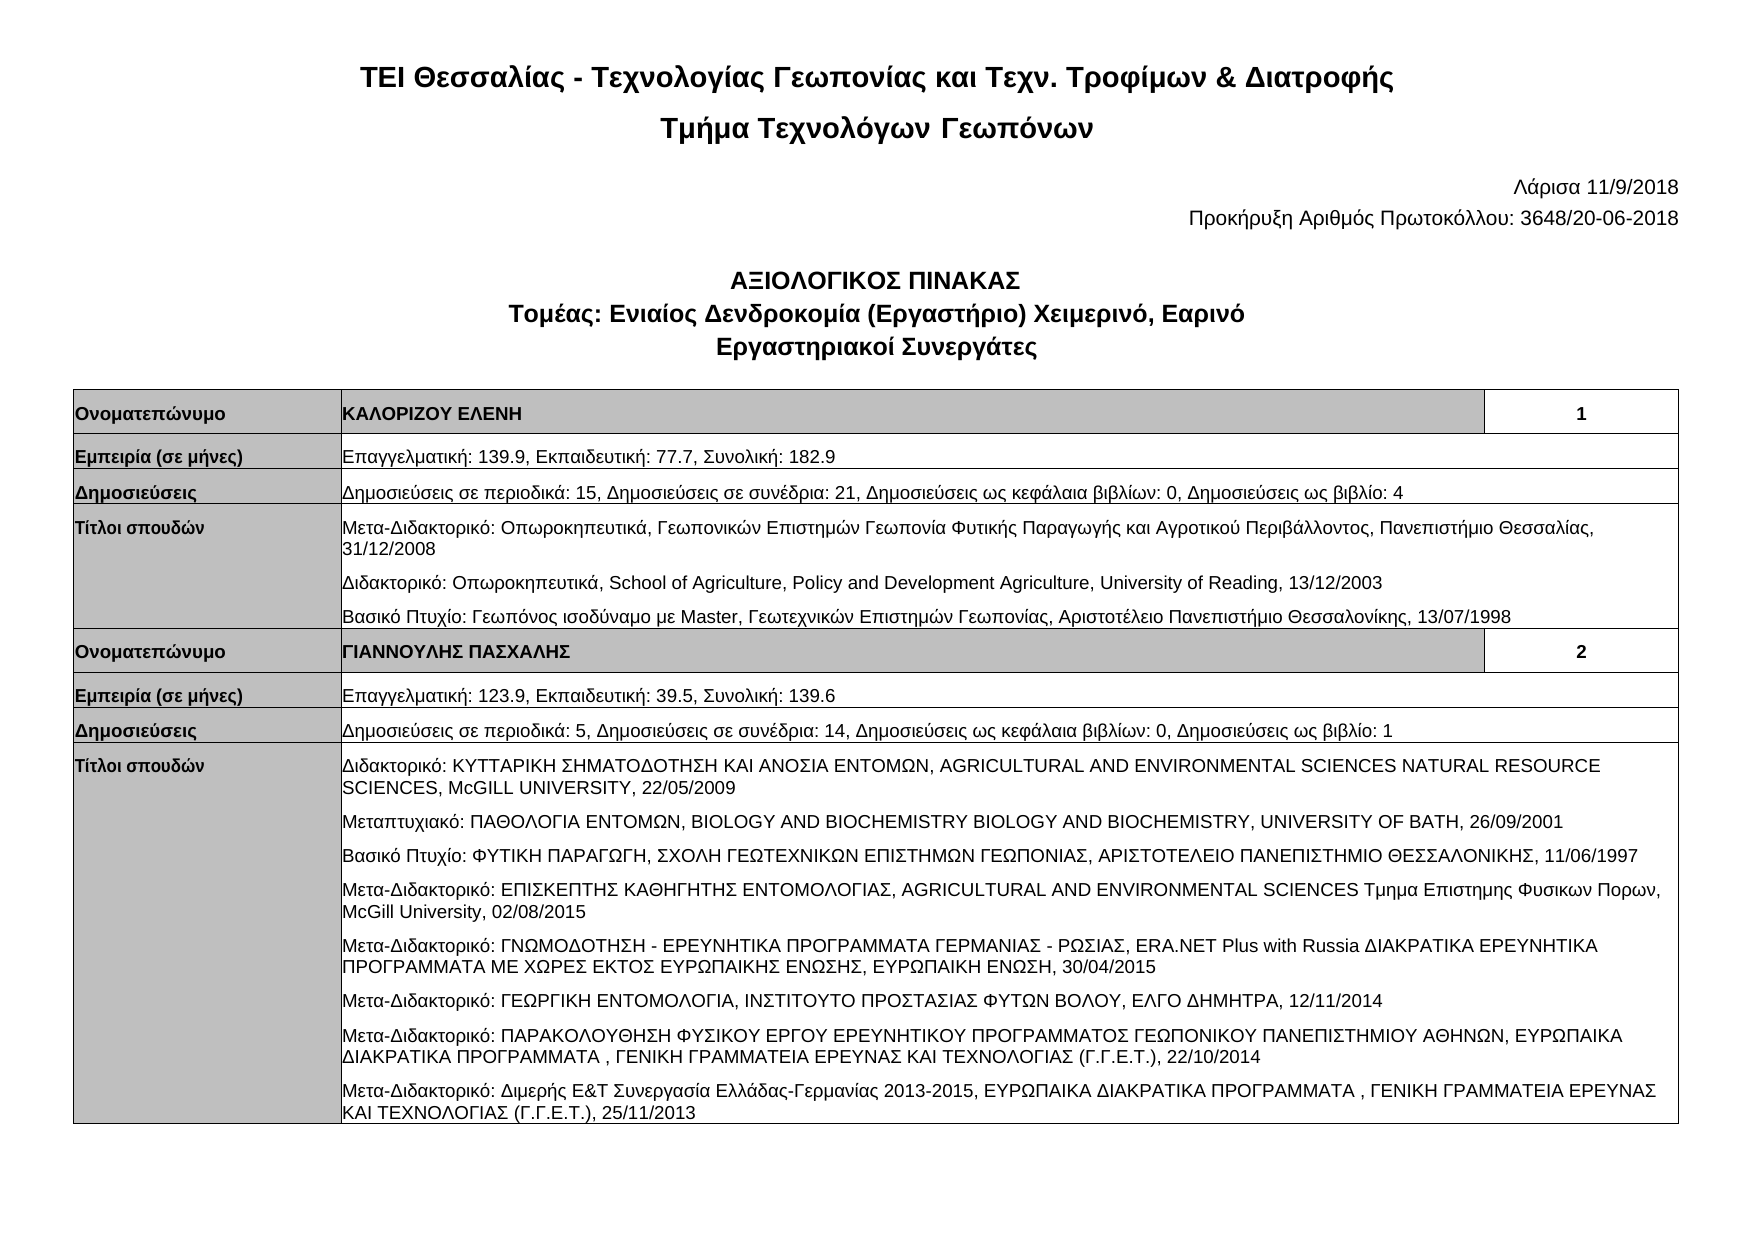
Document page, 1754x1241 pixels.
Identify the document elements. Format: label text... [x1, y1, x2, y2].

table_cell Δημοσιεύσεις [74, 708, 341, 742]
table_header 1 [1485, 390, 1678, 433]
text Λάρισα 11/9/2018 Προκήρυξη Αριθμός Πρωτοκόλλου: 3648/20-06-2018 [1184, 175, 1679, 230]
text ΑΞΙΟΛΟΓΙΚΟΣ ΠΙΝΑΚΑΣ [62, 266, 1691, 295]
text ΤΕΙ Θεσσαλίας - Τεχνολογίας Γεωπονίας και Τεχν. Τροφίμων & Διατροφής [62, 60, 1691, 94]
table_cell Τίτλοι σπουδών [74, 504, 341, 628]
table_cell Διδακτορικό: ΚΥΤΤΑΡΙΚΗ ΣΗΜΑΤΟΔΟΤΗΣΗ ΚΑΙ ΑΝΟΣΙΑ ΕΝΤΟΜΩΝ, AGRICULTURAL AND ENVIRONMENTAL SCIENCES NATURAL RESOURCE SCIENCES, McGILL UNIVERSITY, 22/05/2009 Μεταπτυχιακό: ΠΑΘΟΛΟΓΙΑ ΕΝΤΟΜΩΝ, BIOLOGY AND BIOCHEMISTRY BIOLOGY AND BIOCHEMISTRY, UNIVERSITY OF BATH, 26/09/2001 Βασικό Πτυχίο: ΦΥΤΙΚΗ ΠΑΡΑΓΩΓΗ, ΣΧΟΛΗ ΓΕΩΤΕΧΝΙΚΩΝ ΕΠΙΣΤΗΜΩΝ ΓΕΩΠΟΝΙΑΣ, AΡΙΣΤΟΤΕΛΕΙΟ ΠΑΝΕΠΙΣΤΗΜΙΟ ΘΕΣΣΑΛΟΝΙΚΗΣ, 11/06/1997 Μετα-Διδακτορικό: ΕΠΙΣΚΕΠΤΗΣ ΚΑΘΗΓΗΤΗΣ ΕΝΤΟΜΟΛΟΓΙΑΣ, AGRICULTURAL AND ENVIRONMENTAL SCIENCES Τμημα Επιστημης Φυσικων Πορων, McGill University, 02/08/2015 Μετα-Διδακτορικό: ΓΝΩΜΟΔΟΤΗΣΗ - ΕΡΕΥΝΗΤΙΚΑ ΠΡΟΓΡΑΜΜΑΤΑ ΓΕΡΜΑΝΙΑΣ - ΡΩΣΙΑΣ, ERA.NET Plus with Russia ΔΙΑΚΡΑΤΙΚΑ ΕΡΕΥΝΗΤΙΚΑ ΠΡΟΓΡΑΜΜΑΤΑ ΜΕ ΧΩΡΕΣ ΕΚΤΟΣ ΕΥΡΩΠΑΙΚΗΣ ΕΝΩΣΗΣ, ΕΥΡΩΠΑΙΚΗ ΕΝΩΣΗ, 30/04/2015 Μετα-Διδακτορικό: ΓΕΩΡΓΙΚΗ ΕΝΤΟΜΟΛΟΓΙΑ, ΙΝΣΤΙΤΟΥΤΟ ΠΡΟΣΤΑΣΙΑΣ ΦΥΤΩΝ ΒΟΛΟΥ, ΕΛΓΟ ΔΗΜΗΤΡΑ, 12/11/2014 Μετα-Διδακτορικό: ΠΑΡΑΚΟΛΟΥΘΗΣΗ ΦΥΣΙΚΟΥ ΕΡΓΟΥ ΕΡΕΥΝΗΤΙΚΟΥ ΠΡΟΓΡΑΜΜΑΤΟΣ ΓΕΩΠΟΝΙΚΟΥ ΠΑΝΕΠΙΣΤΗΜΙΟΥ ΑΘΗΝΩΝ, ΕΥΡΩΠΑΙΚΑ ΔΙΑΚΡΑΤΙΚΑ ΠΡΟΓΡΑΜΜΑΤΑ , ΓΕΝΙΚΗ ΓΡΑΜΜΑΤΕΙΑ ΕΡΕΥΝΑΣ ΚΑΙ ΤΕΧΝΟΛΟΓΙΑΣ (Γ.Γ.Ε.Τ.), 22/10/2014 Μετα-Διδακτορικό: Διμερής Ε&Τ Συνεργασία Ελλάδας-Γερμανίας 2013-2015, ΕΥΡΩΠΑΙΚΑ ΔΙΑΚΡΑΤΙΚΑ ΠΡΟΓΡΑΜΜΑΤΑ , ΓΕΝΙΚΗ ΓΡΑΜΜΑΤΕΙΑ ΕΡΕΥΝΑΣ ΚΑΙ ΤΕΧΝΟΛΟΓΙΑΣ (Γ.Γ.Ε.Τ.), 25/11/2013 [342, 743, 1678, 1123]
table_cell ΓΙΑΝΝΟΥΛΗΣ ΠΑΣΧΑΛΗΣ [342, 629, 1484, 672]
table_cell Μετα-Διδακτορικό: Οπωροκηπευτικά, Γεωπονικών Επιστημών Γεωπονία Φυτικής Παραγωγής και Αγροτικού Περιβάλλοντος, Πανεπιστήμιο Θεσσαλίας, 31/12/2008 Διδακτορικό: Οπωροκηπευτικά, School of Agriculture, Policy and Development Agriculture, University of Reading, 13/12/2003 Βασικό Πτυχίο: Γεωπόνος ισοδύναμο με Master, Γεωτεχνικών Επιστημών Γεωπονίας, Αριστοτέλειο Πανεπιστήμιο Θεσσαλονίκης, 13/07/1998 [342, 504, 1678, 628]
table_cell Επαγγελματική: 139.9, Εκπαιδευτική: 77.7, Συνολική: 182.9 [342, 434, 1678, 468]
table_cell Τίτλοι σπουδών [74, 743, 341, 1123]
table_cell Εμπειρία (σε μήνες) [74, 434, 341, 468]
table_cell Δημοσιεύσεις [74, 469, 341, 503]
table_cell Δημοσιεύσεις σε περιοδικά: 15, Δημοσιεύσεις σε συνέδρια: 21, Δημοσιεύσεις ως κεφάλαια βιβλίων: 0, Δημοσιεύσεις ως βιβλίο: 4 [342, 469, 1678, 503]
table_cell 2 [1485, 629, 1678, 672]
table_cell Δημοσιεύσεις σε περιοδικά: 5, Δημοσιεύσεις σε συνέδρια: 14, Δημοσιεύσεις ως κεφάλαια βιβλίων: 0, Δημοσιεύσεις ως βιβλίο: 1 [342, 708, 1678, 742]
text Τμήμα Τεχνολόγων Γεωπόνων [62, 111, 1691, 145]
table_cell Επαγγελματική: 123.9, Εκπαιδευτική: 39.5, Συνολική: 139.6 [342, 673, 1678, 707]
table_header ΚΑΛΟΡΙΖΟΥ ΕΛΕΝΗ [342, 390, 1484, 433]
table_header Ονοματεπώνυμο [74, 390, 341, 433]
text Τομέας: Ενιαίος Δενδροκομία (Εργαστήριο) Χειμερινό, Εαρινό [62, 299, 1691, 328]
table_cell Εμπειρία (σε μήνες) [74, 673, 341, 707]
text Εργαστηριακοί Συνεργάτες [668, 332, 1085, 361]
table_cell Ονοματεπώνυμο [74, 629, 341, 672]
